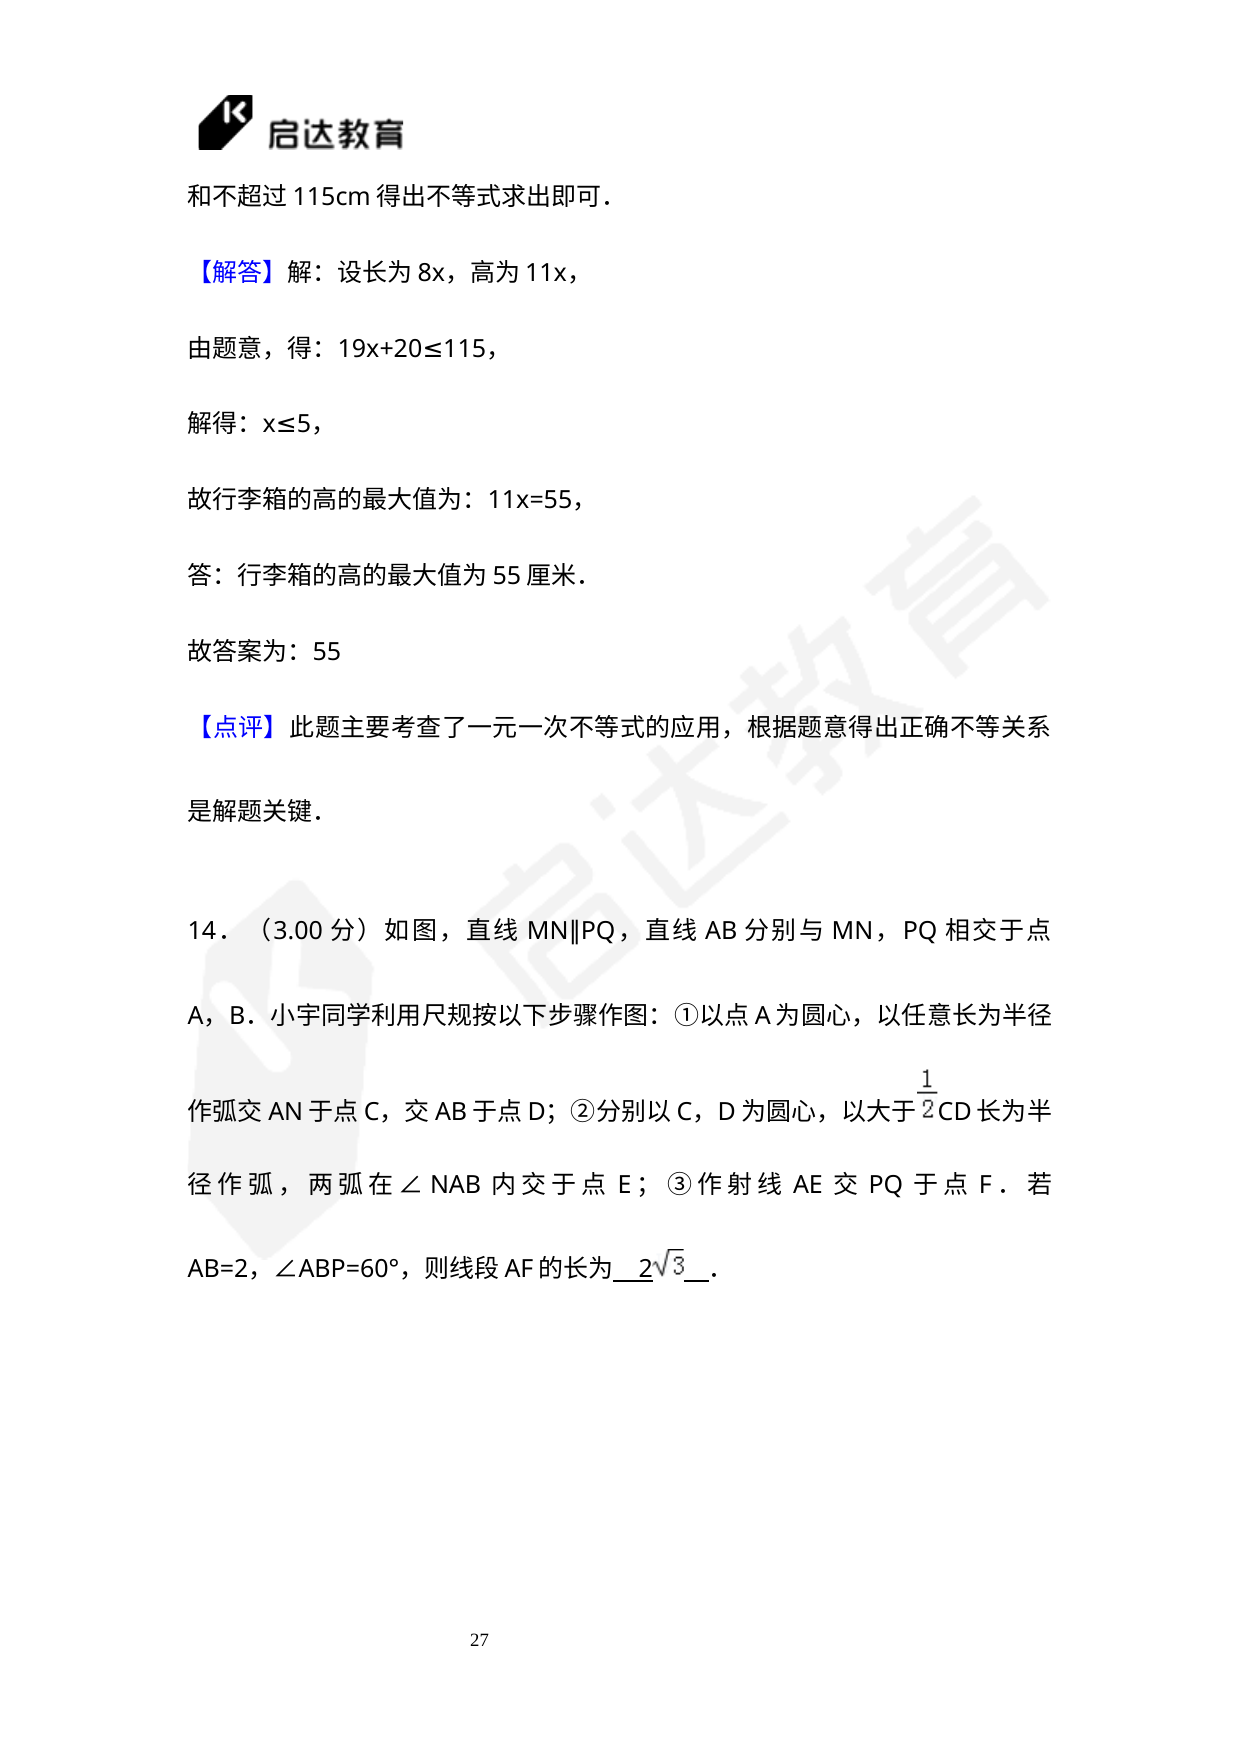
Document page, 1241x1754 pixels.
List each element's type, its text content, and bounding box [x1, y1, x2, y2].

text 【分析】利用长与高的比为8：11，进而利用携带行李箱的长、宽、高三者之和不超过115cm得出不等式求出即可． [187, 162, 1053, 227]
text 解得：x≤5， [187, 389, 1053, 454]
text 故答案为：55 [187, 617, 1053, 682]
picture [917, 1065, 938, 1121]
text 故行李箱的高的最大值为：11x=55， [187, 465, 1053, 530]
text 答：行李箱的高的最大值为55厘米． [187, 541, 1053, 606]
picture [198, 95, 404, 150]
text 【解答】解：设长为8x，高为11x， [187, 238, 1053, 303]
text 由题意，得：19x+20≤115， [187, 314, 1053, 379]
text 14．（3.00分）如图，直线MN∥PQ，直线AB分别与MN，PQ相交于点A，B．小宇同学利用尺规按以下步骤作图：①以点A为圆心，以任意长为半径作弧交AN于点C，交AB于点D；②分别以C，D为圆心，以大于CD长为半径作弧，两弧在∠NAB内交于点E；③作射线AE交PQ于点F．若AB=2，∠ABP=60°，则线段AF的长为 2 ． [187, 896, 1053, 1299]
picture [652, 1249, 684, 1278]
text 【点评】此题主要考查了一元一次不等式的应用，根据题意得出正确不等关系是解题关键． [187, 693, 1053, 842]
